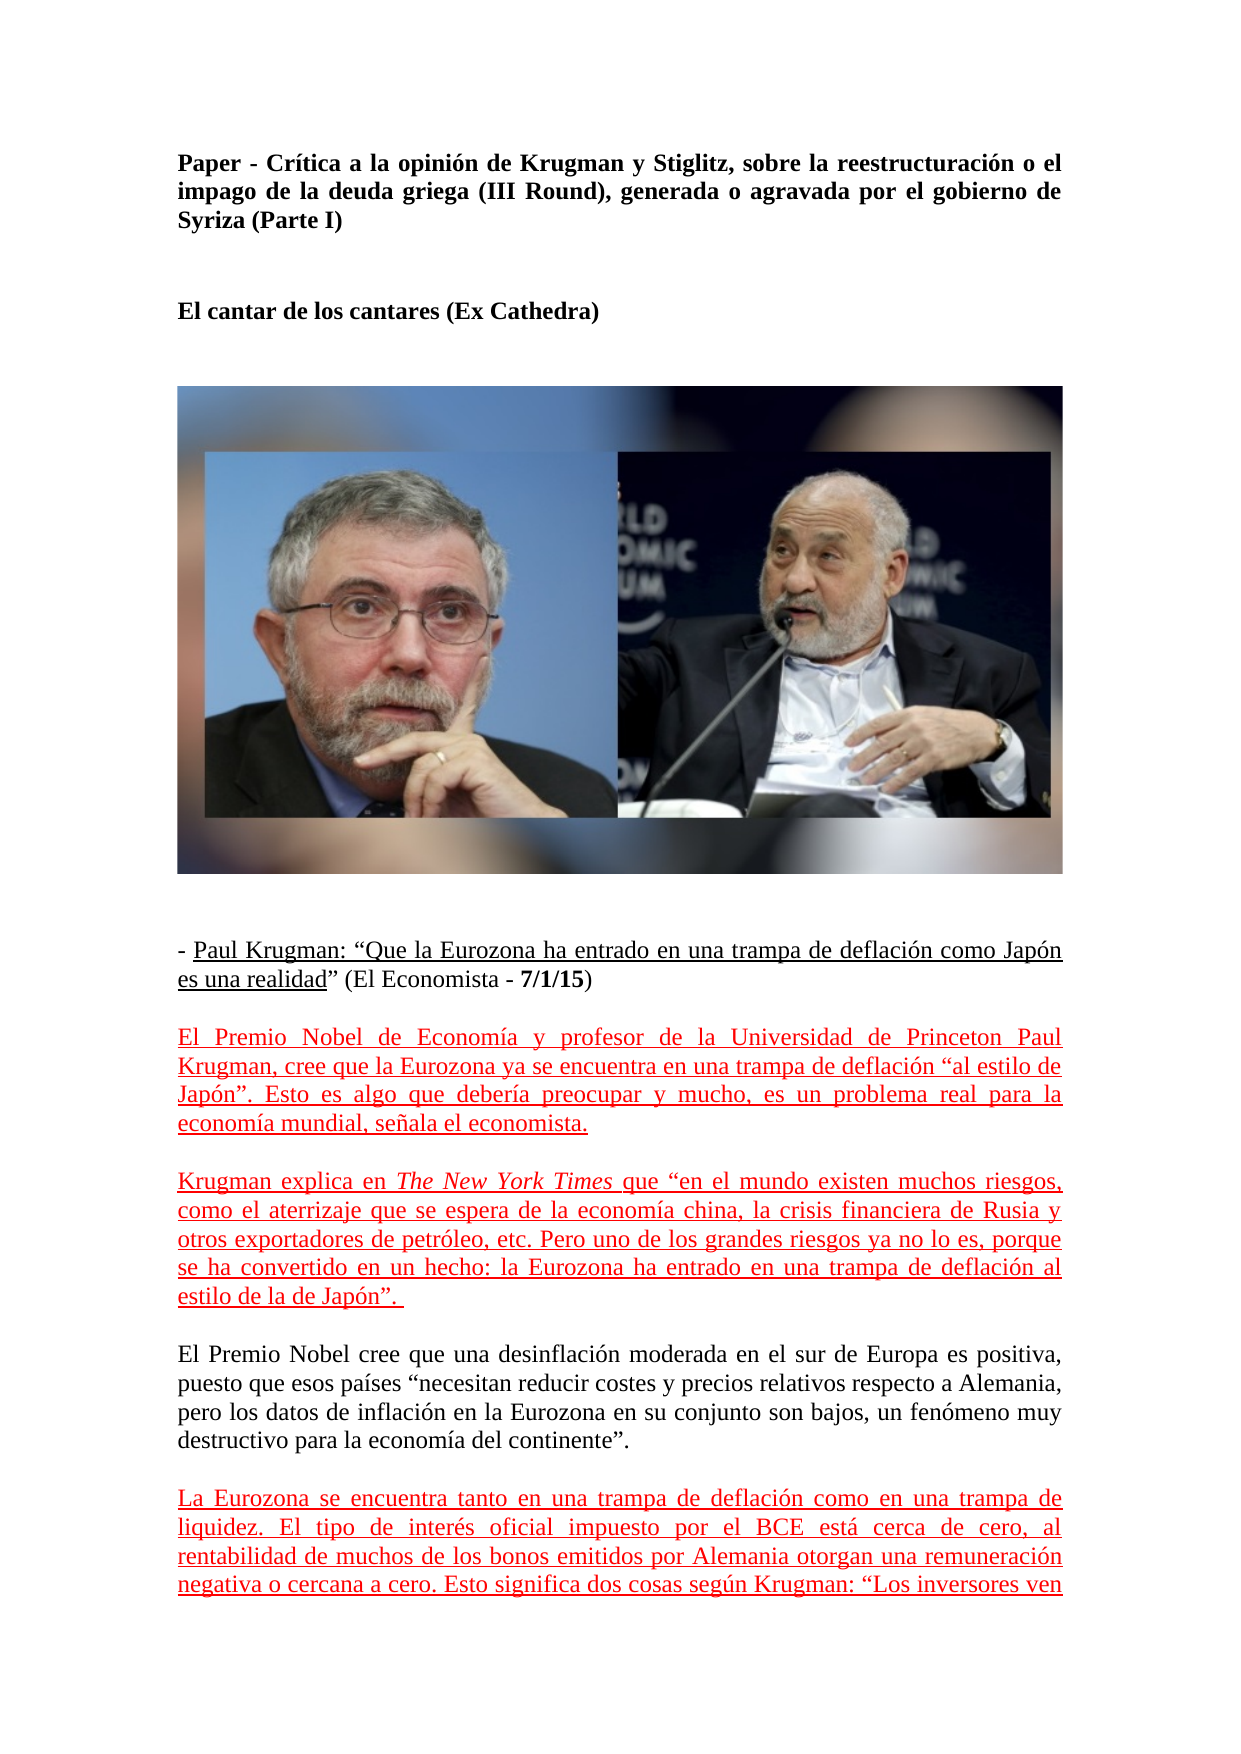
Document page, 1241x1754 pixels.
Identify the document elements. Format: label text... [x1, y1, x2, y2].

text El Premio Nobel de Economía y profesor de la Universidad de Princeton Paul Krugman, cree que la Eurozona ya se encuentra en una trampa de deflación “al estilo de Japón”. Esto es algo que debería preocupar y mucho, es un problema real para la economía mundial, señala el economista. [177, 1022, 1063, 1047]
text El Premio Nobel cree que una desinflación moderada en el sur de Europa es positiva, puesto que esos países “necesitan reducir costes y precios relativos respecto a Alemania, pero los datos de inflación en la Eurozona en su conjunto son bajos, un fenómeno muy destructivo para la economía del continente”. [177, 1339, 1063, 1454]
text Krugman explica en The New York Times que “en el mundo existen muchos riesgos, como el aterrizaje que se espera de la economía china, la crisis financiera de Rusia y otros exportadores de petróleo, etc. Pero uno de los grandes riesgos ya no lo es, porque se ha convertido en un hecho: la Eurozona ha entrado en una trampa de deflación al estilo de la de Japón”. [177, 1192, 1063, 1310]
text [177, 1567, 1063, 1594]
text - Paul Krugman: “Que la Eurozona ha entrado en una trampa de deflación como Japón es una realidad” (El Economista - 7/1/15) [177, 935, 1063, 993]
text El cantar de los cantares (Ex Cathedra) [177, 296, 1063, 325]
text Paper - Crítica a la opinión de Krugman y Stiglitz, sobre la reestructuración o el impago de la deuda griega (III Round), generada o agravada por el gobierno de Syriza (Parte I) [177, 148, 1063, 234]
text Krugman explica en The New York Times que “en el mundo existen muchos riesgos, como el aterrizaje que se espera de la economía china, la crisis financiera de Rusia y otros exportadores de petróleo, etc. Pero uno de los grandes riesgos ya no lo es, porque se ha convertido en un hecho: la Eurozona ha entrado en una trampa de deflación al estilo de la de Japón”. [177, 1166, 1063, 1191]
picture [177, 386, 1063, 874]
text El Premio Nobel de Economía y profesor de la Universidad de Princeton Paul Krugman, cree que la Eurozona ya se encuentra en una trampa de deflación “al estilo de Japón”. Esto es algo que debería preocupar y mucho, es un problema real para la economía mundial, señala el economista. [177, 1048, 1063, 1104]
text El Premio Nobel de Economía y profesor de la Universidad de Princeton Paul Krugman, cree que la Eurozona ya se encuentra en una trampa de deflación “al estilo de Japón”. Esto es algo que debería preocupar y mucho, es un problema real para la economía mundial, señala el economista. [177, 1105, 1063, 1137]
